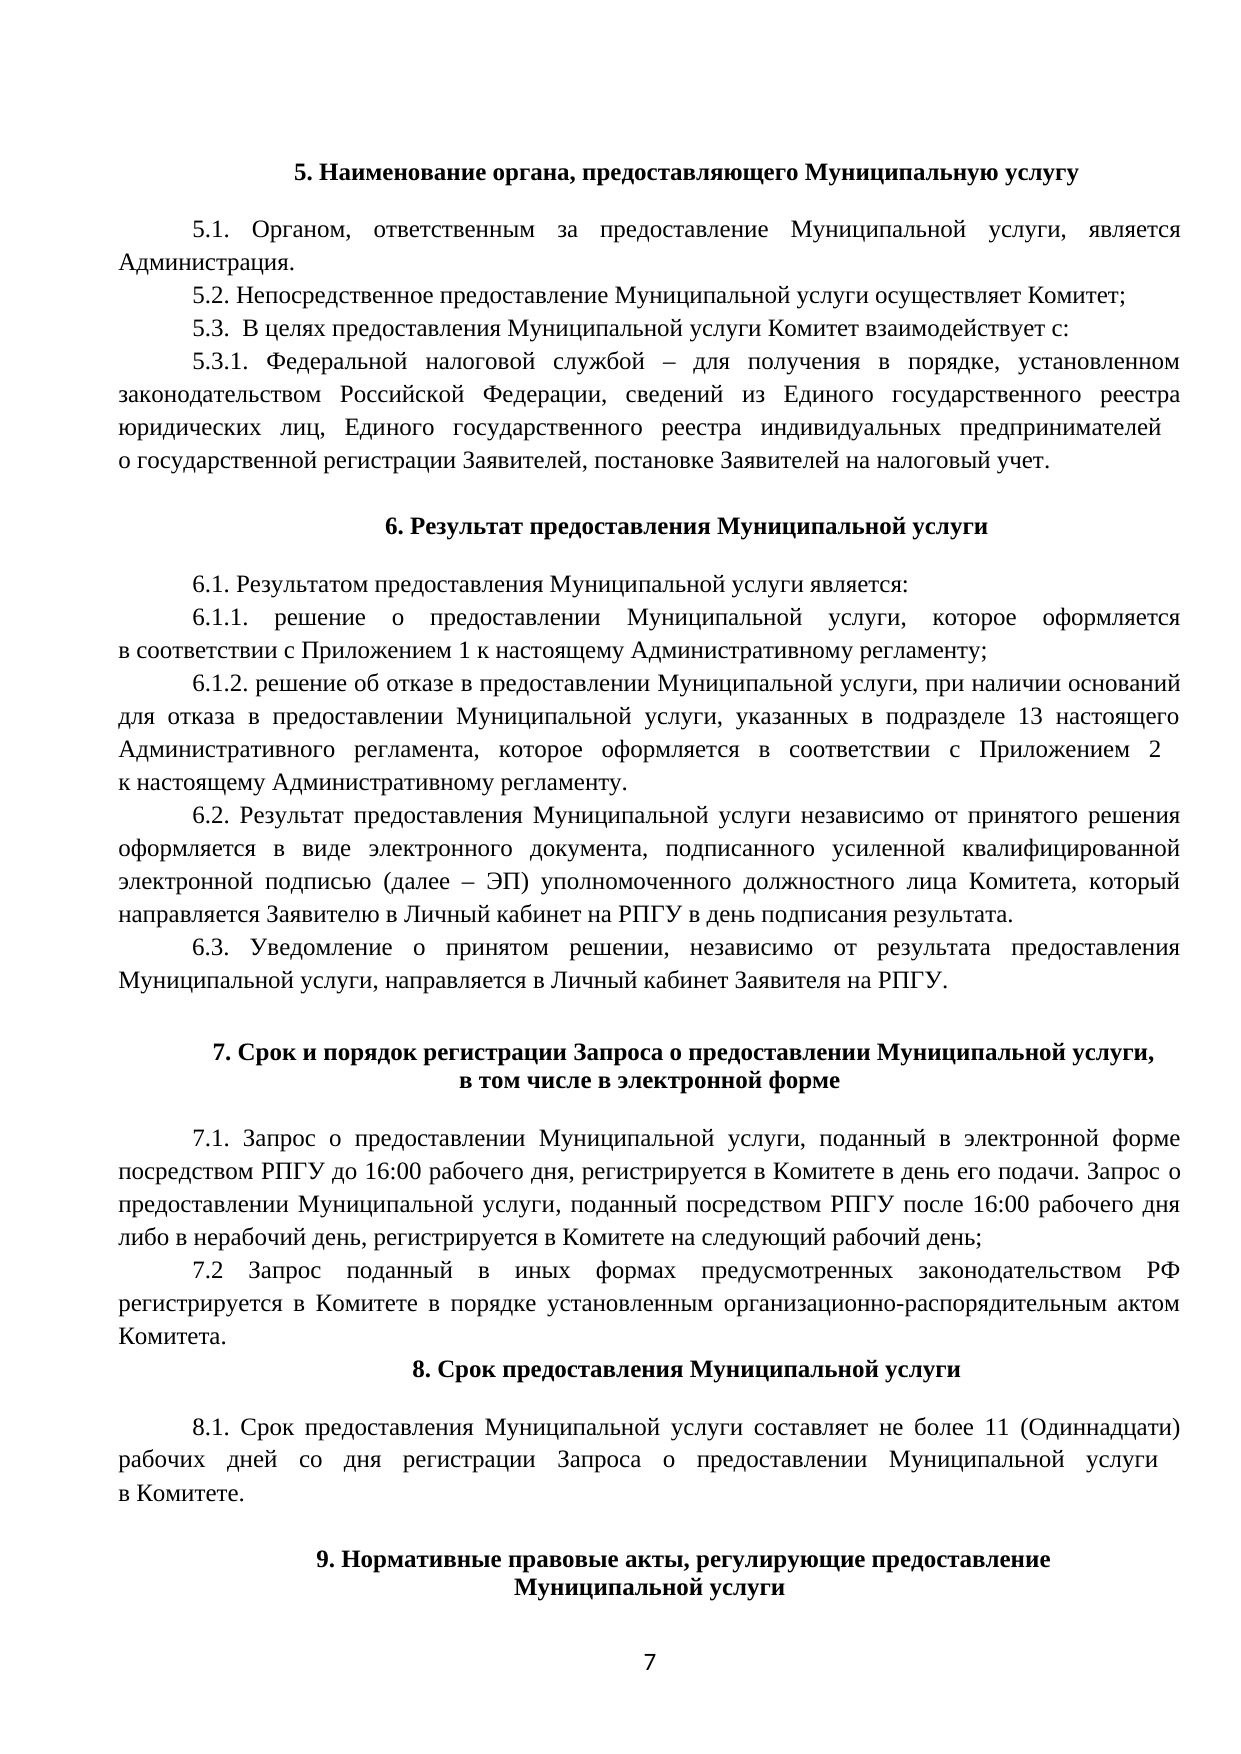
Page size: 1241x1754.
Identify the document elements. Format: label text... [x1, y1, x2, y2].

text 5.2. Непосредственное предоставление Муниципальной услуги осуществляет Комитет; [118, 280, 1181, 309]
text 5.1. Органом, ответственным за предоставление Муниципальной услуги, является Администрация. [118, 214, 1181, 276]
text 8. Срок предоставления Муниципальной услуги [118, 1354, 1181, 1412]
text 7.2 Запрос поданный в иных формах предусмотренных законодательством РФ регистрируется в Комитете в порядке установленным организационно-распорядительным актом Комитета. [118, 1255, 1181, 1350]
text 8.1. Срок предоставления Муниципальной услуги составляет не более 11 (Одиннадцати) рабочих дней со дня регистрации Запроса о предоставлении Муниципальной услуги в Комитете. [118, 1412, 1181, 1506]
text 6.1.2. решение об отказе в предоставлении Муниципальной услуги, при наличии оснований для отказа в предоставлении Муниципальной услуги, указанных в подразделе 13 настоящего Административного регламента, которое оформляется в соответствии с Приложением 2 к настоящему Административному регламенту. [118, 668, 1181, 796]
text 5.3. В целях предоставления Муниципальной услуги Комитет взаимодействует с: [118, 313, 1181, 342]
text 9. Нормативные правовые акты, регулирующие предоставление Муниципальной услуги [118, 1544, 1181, 1630]
text 6.1. Результатом предоставления Муниципальной услуги является: [118, 569, 1181, 598]
text 6.3. Уведомление о принятом решении, независимо от результата предоставления Муниципальной услуги, направляется в Личный кабинет Заявителя на РПГУ. [118, 932, 1181, 994]
text 6.2. Результат предоставления Муниципальной услуги независимо от принятого решения оформляется в виде электронного документа, подписанного усиленной квалифицированной электронной подписью (далее – ЭП) уполномоченного должностного лица Комитета, который направляется Заявителю в Личный кабинет на РПГУ в день подписания результата. [118, 800, 1181, 928]
text 5. Наименование органа, предоставляющего Муниципальную услугу [118, 157, 1181, 214]
text 6.1.1. решение о предоставлении Муниципальной услуги, которое оформляется в соответствии с Приложением 1 к настоящему Административному регламенту; [118, 602, 1181, 664]
text 5.3.1. Федеральной налоговой службой – для получения в порядке, установленном законодательством Российской Федерации, сведений из Единого государственного реестра юридических лиц, Единого государственного реестра индивидуальных предпринимателей о государственной регистрации Заявителей, постановке Заявителей на налоговый учет. [118, 346, 1181, 474]
text 6. Результат предоставления Муниципальной услуги [118, 511, 1181, 569]
text 7. Срок и порядок регистрации Запроса о предоставлении Муниципальной услуги, в том числе в электронной форме [118, 1037, 1181, 1123]
text 7.1. Запрос о предоставлении Муниципальной услуги, поданный в электронной форме посредством РПГУ до 16:00 рабочего дня, регистрируется в Комитете в день его подачи. Запрос о предоставлении Муниципальной услуги, поданный посредством РПГУ после 16:00 рабочего дня либо в нерабочий день, регистрируется в Комитете на следующий рабочий день; [118, 1123, 1181, 1251]
